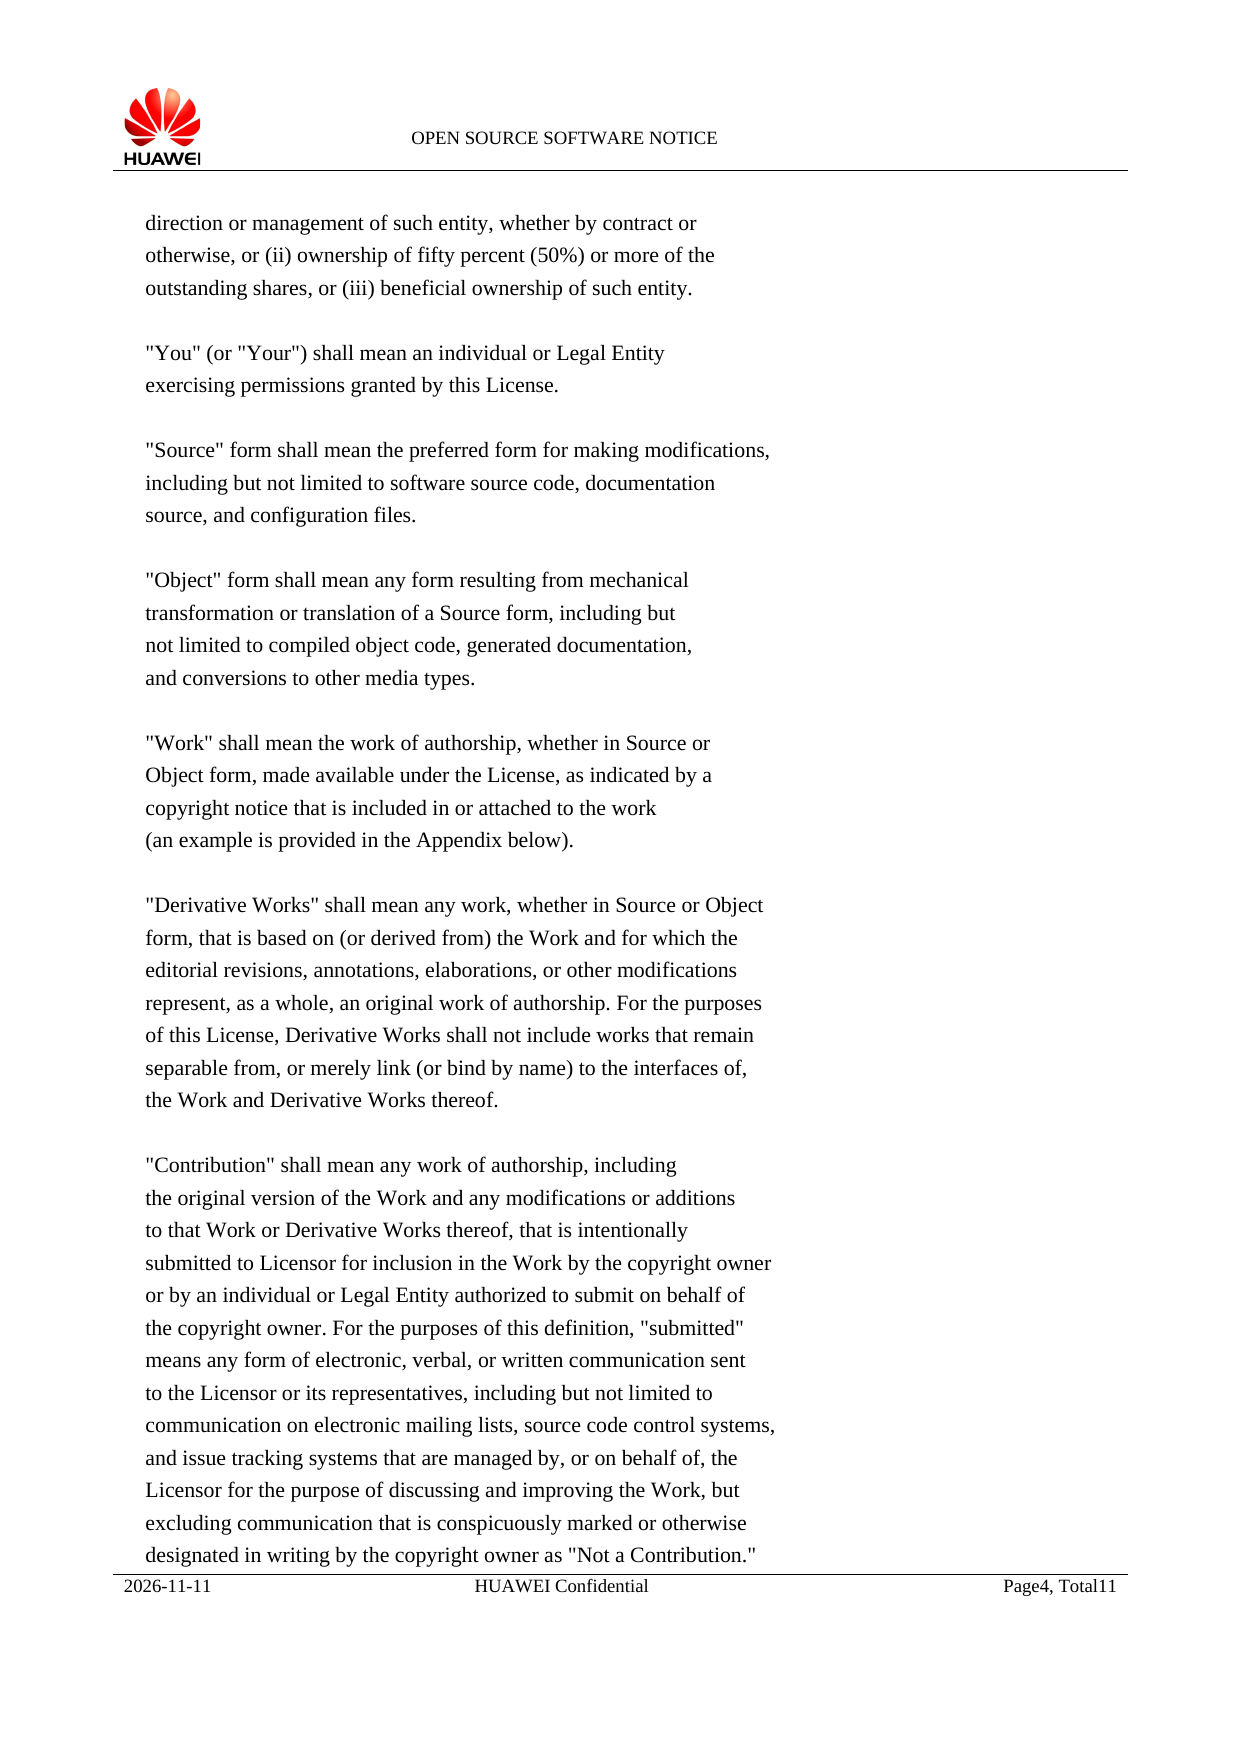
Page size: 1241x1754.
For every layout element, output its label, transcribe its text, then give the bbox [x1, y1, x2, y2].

picture [124, 88, 201, 165]
